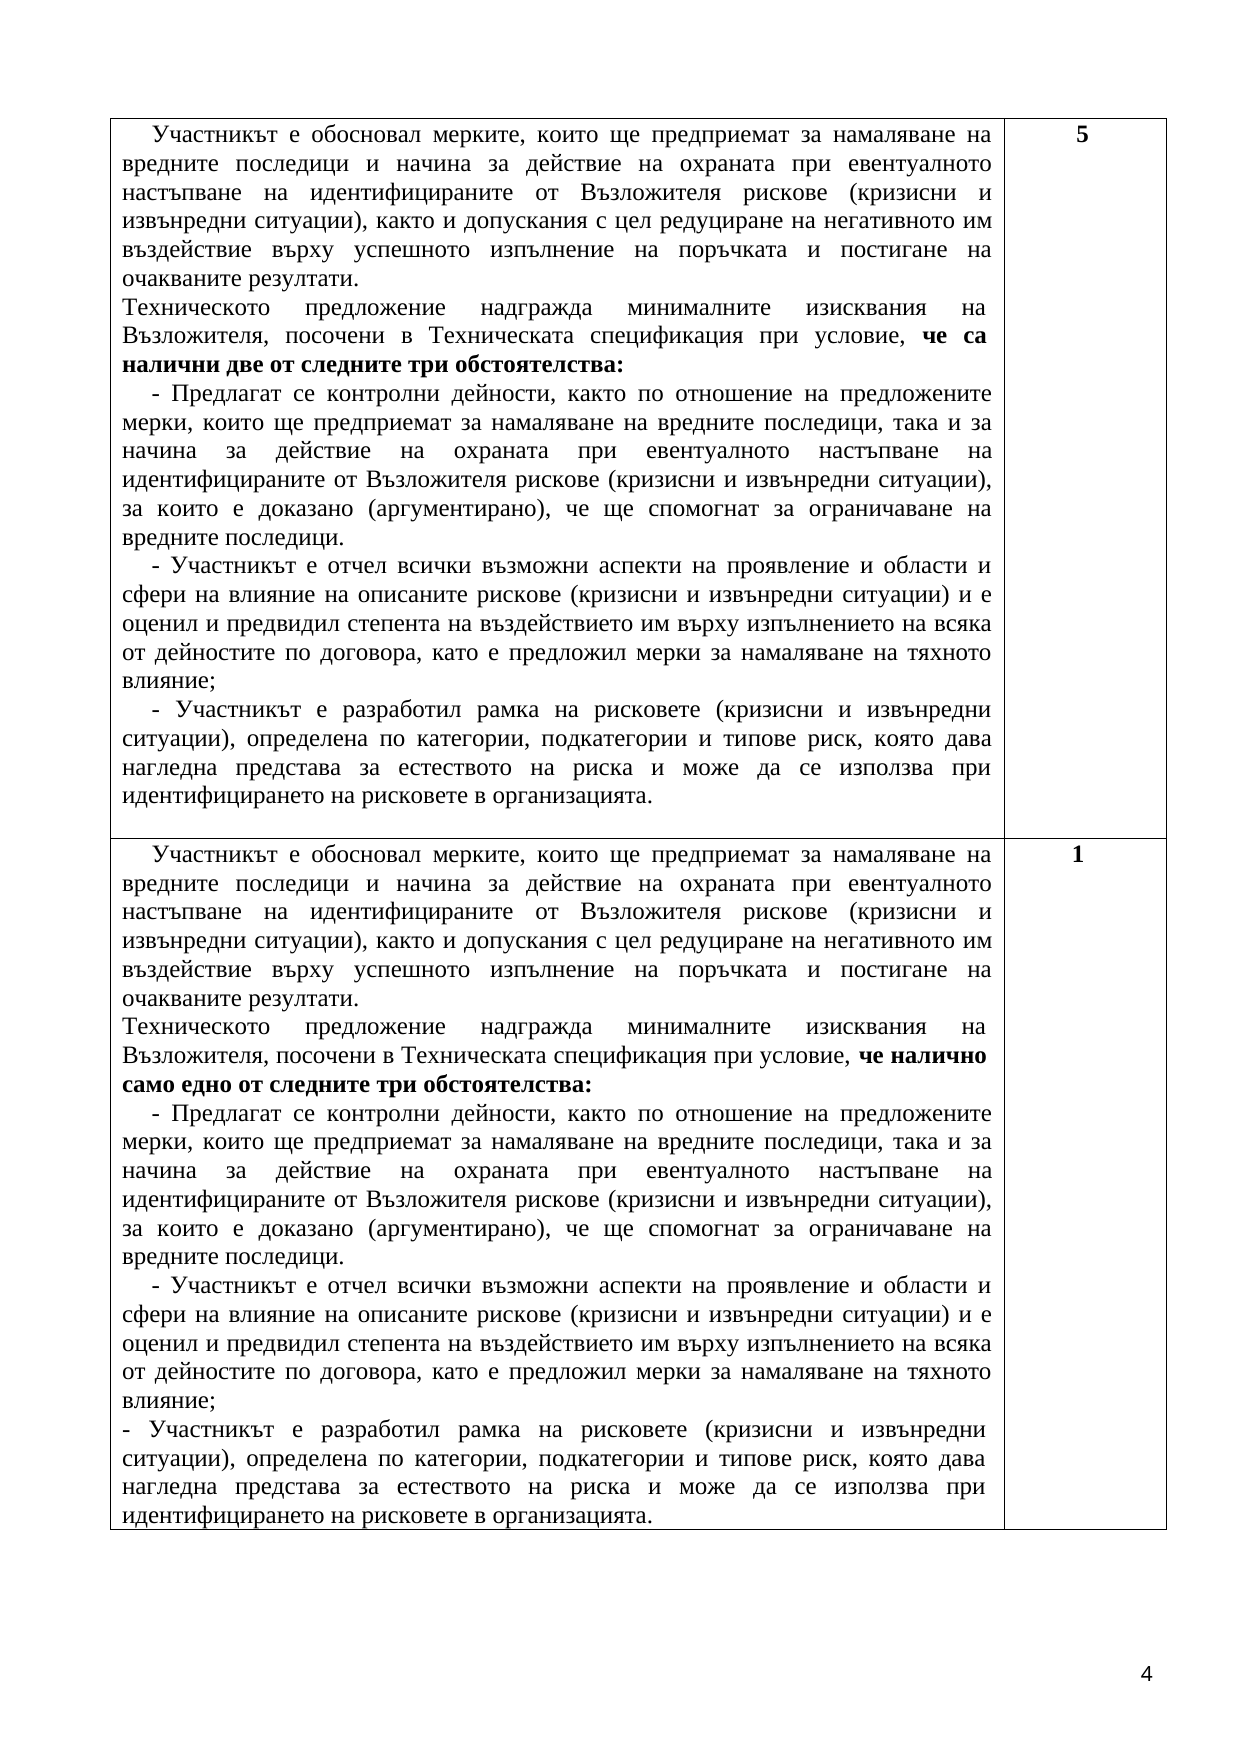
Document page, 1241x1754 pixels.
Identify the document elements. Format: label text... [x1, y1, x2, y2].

table_cell [1005, 839, 1166, 1529]
table_cell 5 [1005, 119, 1166, 838]
table_cell Участникът е обосновал мерките, които ще предприемат за намаляване на вредните последици и начина за действие на охраната при евентуалното настъпване на идентифицираните от Възложителя рискове (кризисни и извънредни ситуации), както и допускания с цел редуциране на негативното им въздействие върху успешното изпълнение на поръчката и постигане на очакваните резултати. Техническото предложение надгражда минималните изисквания на Възложителя, посочени в Техническата спецификация при условие, че са налични две от следните три обстоятелства: - Предлагат се контролни дейности, както по отношение на предложените мерки, които ще предприемат за намаляване на вредните последици, така и за начина за действие на охраната при евентуалното настъпване на идентифицираните от Възложителя рискове (кризисни и извънредни ситуации), за които е доказано (аргументирано), че ще спомогнат за ограничаване на вредните последици. - Участникът е отчел всички възможни аспекти на проявление и области и сфери на влияние на описаните рискове (кризисни и извънредни ситуации) и е оценил и предвидил степента на въздействието им върху изпълнението на всяка от дейностите по договора, като е предложил мерки за намаляване на тяхното влияние; - Участникът е разработил рамка на рисковете (кризисни и извънредни ситуации), определена по категории, подкатегории и типове риск, която дава нагледна представа за естеството на риска и може да се използва при идентифицирането на рисковете в организацията. [111, 119, 1004, 838]
table_cell Участникът е обосновал мерките, които ще предприемат за намаляване на вредните последици и начина за действие на охраната при евентуалното настъпване на идентифицираните от Възложителя рискове (кризисни и извънредни ситуации), както и допускания с цел редуциране на негативното им въздействие върху успешното изпълнение на поръчката и постигане на очакваните резултати. Техническото предложение надгражда минималните изисквания на Възложителя, посочени в Техническата спецификация при условие, че налично само едно от следните три обстоятелства: - Предлагат се контролни дейности, както по отношение на предложените мерки, които ще предприемат за намаляване на вредните последици, така и за начина за действие на охраната при евентуалното настъпване на идентифицираните от Възложителя рискове (кризисни и извънредни ситуации), за които е доказано (аргументирано), че ще спомогнат за ограничаване на вредните последици. - Участникът е отчел всички възможни аспекти на проявление и области и сфери на влияние на описаните рискове (кризисни и извънредни ситуации) и е оценил и предвидил степента на въздействието им върху изпълнението на всяка от дейностите по договора, като е предложил мерки за намаляване на тяхното влияние; - Участникът е разработил рамка на рисковете (кризисни и извънредни ситуации), определена по категории, подкатегории и типове риск, която дава нагледна представа за естеството на риска и може да се използва при идентифицирането на рисковете в организацията. [111, 839, 1004, 1529]
